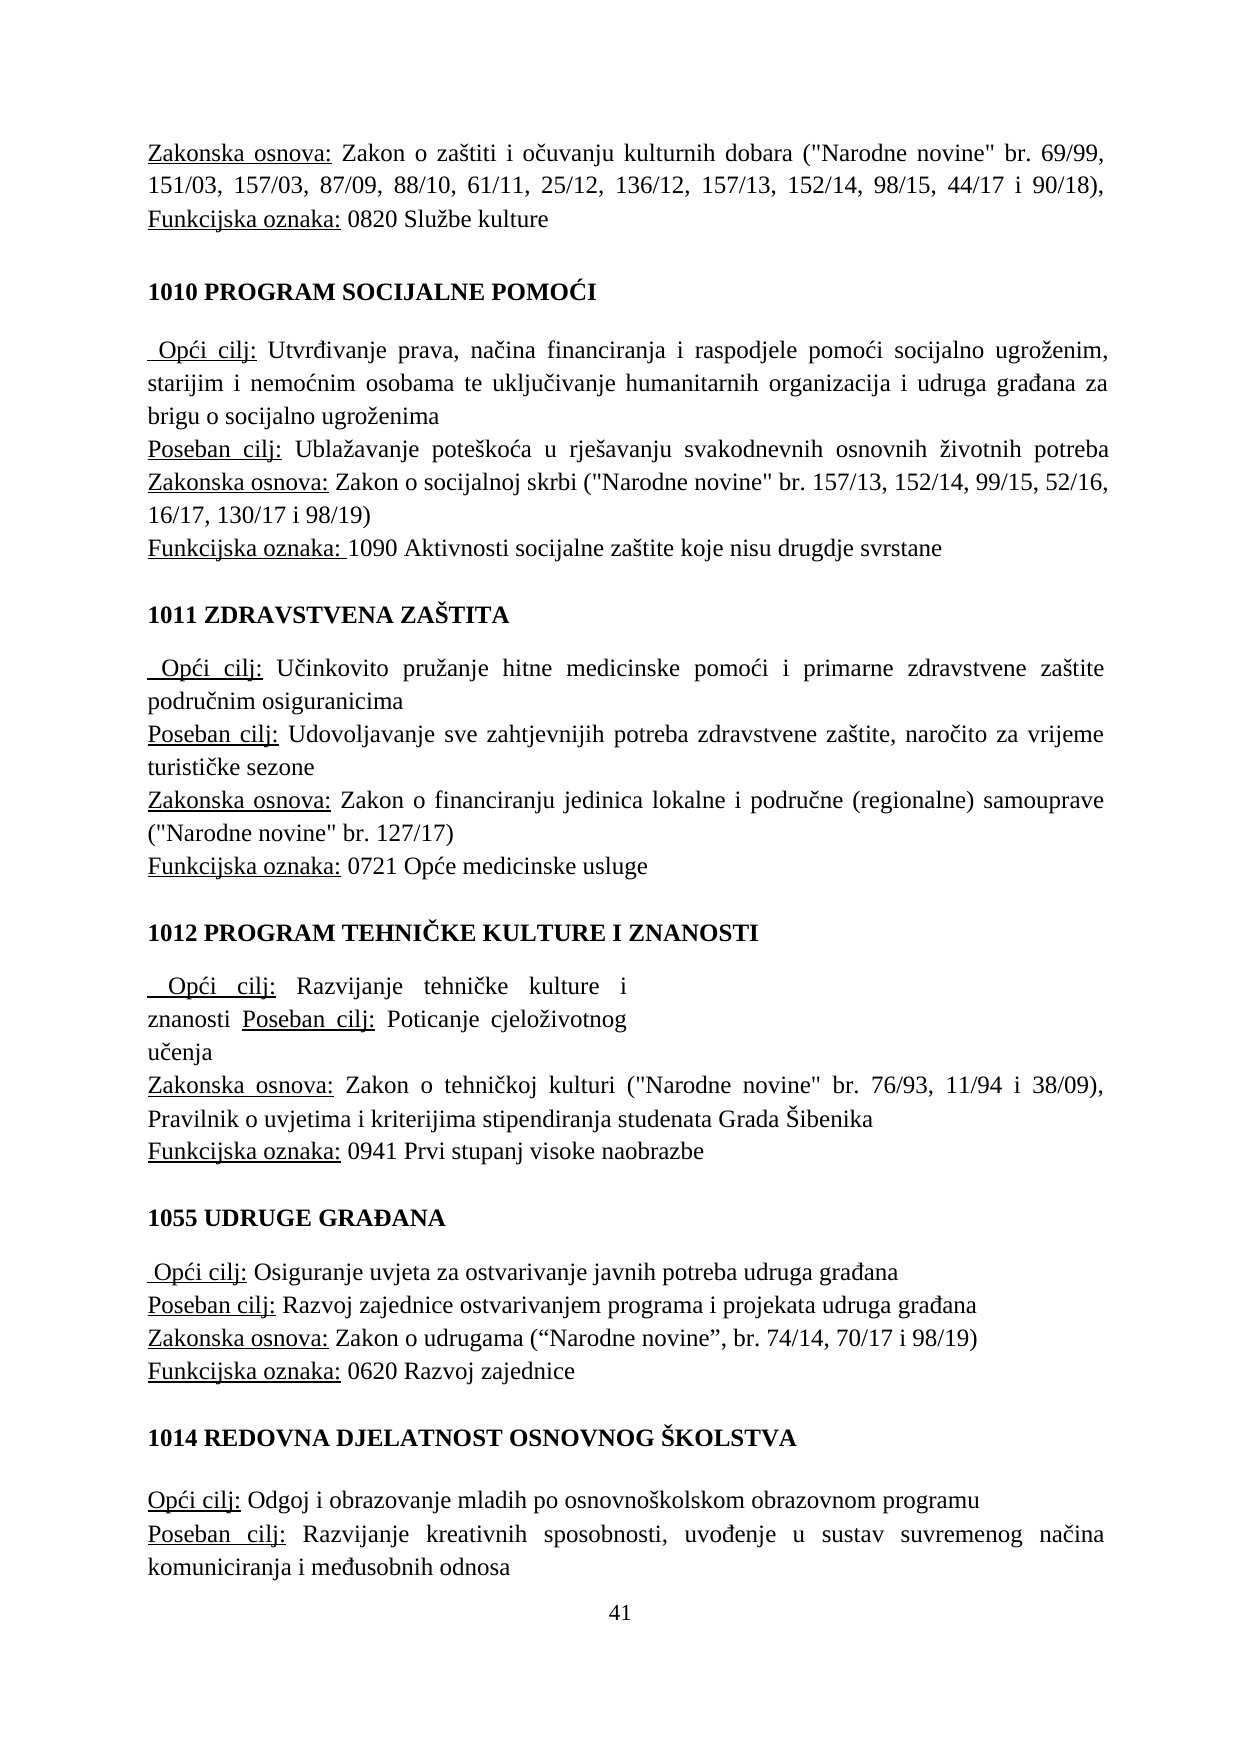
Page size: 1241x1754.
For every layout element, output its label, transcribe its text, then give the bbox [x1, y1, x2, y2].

text Funkcijska oznaka: 1090 Aktivnosti socijalne zaštite koje nisu drugdje svrstane [147, 533, 1109, 562]
subtitle 1014 REDOVNA DJELATNOST OSNOVNOG ŠKOLSTVA [147, 1423, 1105, 1452]
text Poseban cilj: Udovoljavanje sve zahtjevnijih potreba zdravstvene zaštite, naročito za vrijeme turističke sezone [147, 719, 1105, 781]
text Funkcijska oznaka: 0620 Razvoj zajednice [147, 1356, 1109, 1385]
text Zakonska osnova: Zakon o zaštiti i očuvanju kulturnih dobara ("Narodne novine" br. 69/99, 151/03, 157/03, 87/09, 88/10, 61/11, 25/12, 136/12, 157/13, 152/14, 98/15, 44/17 i 90/18), Funkcijska oznaka: 0820 Službe kulture [147, 138, 1105, 232]
text 1010 PROGRAM SOCIJALNE POMOĆI [135, 277, 1105, 306]
text Zakonska osnova: Zakon o tehničkoj kulturi ("Narodne novine" br. 76/93, 11/94 i 38/09), Pravilnik o uvjetima i kriterijima stipendiranja studenata Grada Šibenika [147, 1071, 1105, 1132]
text Opći cilj: Učinkovito pružanje hitne medicinske pomoći i primarne zdravstvene zaštite područnim osiguranicima [147, 653, 1105, 715]
text Zakonska osnova: Zakon o udrugama (“Narodne novine”, br. 74/14, 70/17 i 98/19) [147, 1323, 1109, 1352]
subtitle 1012 PROGRAM TEHNIČKE KULTURE I ZNANOSTI [147, 918, 1105, 947]
subtitle 1055 UDRUGE GRAĐANA [147, 1203, 1105, 1232]
text Opći cilj: Utvrđivanje prava, načina financiranja i raspodjele pomoći socijalno ugroženim, starijim i nemoćnim osobama te uključivanje humanitarnih organizacija i udruga građana za brigu o socijalno ugroženima [147, 335, 1109, 429]
text Poseban cilj: Razvoj zajednice ostvarivanjem programa i projekata udruga građana [147, 1290, 1109, 1319]
text Zakonska osnova: Zakon o financiranju jedinica lokalne i područne (regionalne) samouprave ("Narodne novine" br. 127/17) [147, 785, 1105, 847]
text Funkcijska oznaka: 0941 Prvi stupanj visoke naobrazbe [147, 1137, 1105, 1165]
text Opći cilj: Razvijanje tehničke kulture i znanosti Poseban cilj: Poticanje cjeloživotnog učenja [147, 971, 627, 1066]
subtitle 1011 ZDRAVSTVENA ZAŠTITA [147, 600, 1105, 628]
text Opći cilj: Osiguranje uvjeta za ostvarivanje javnih potreba udruga građana [147, 1257, 1109, 1286]
text Funkcijska oznaka: 0721 Opće medicinske usluge [147, 851, 1105, 880]
text Poseban cilj: Razvijanje kreativnih sposobnosti, uvođenje u sustav suvremenog načina komuniciranja i međusobnih odnosa [147, 1519, 1105, 1580]
text Opći cilj: Odgoj i obrazovanje mladih po osnovnoškolskom obrazovnom programu [135, 1485, 1105, 1514]
text Poseban cilj: Ublažavanje poteškoća u rješavanju svakodnevnih osnovnih životnih potreba Zakonska osnova: Zakon o socijalnoj skrbi ("Narodne novine" br. 157/13, 152/14, 99/15, 52/16, 16/17, 130/17 i 98/19) [147, 434, 1109, 529]
